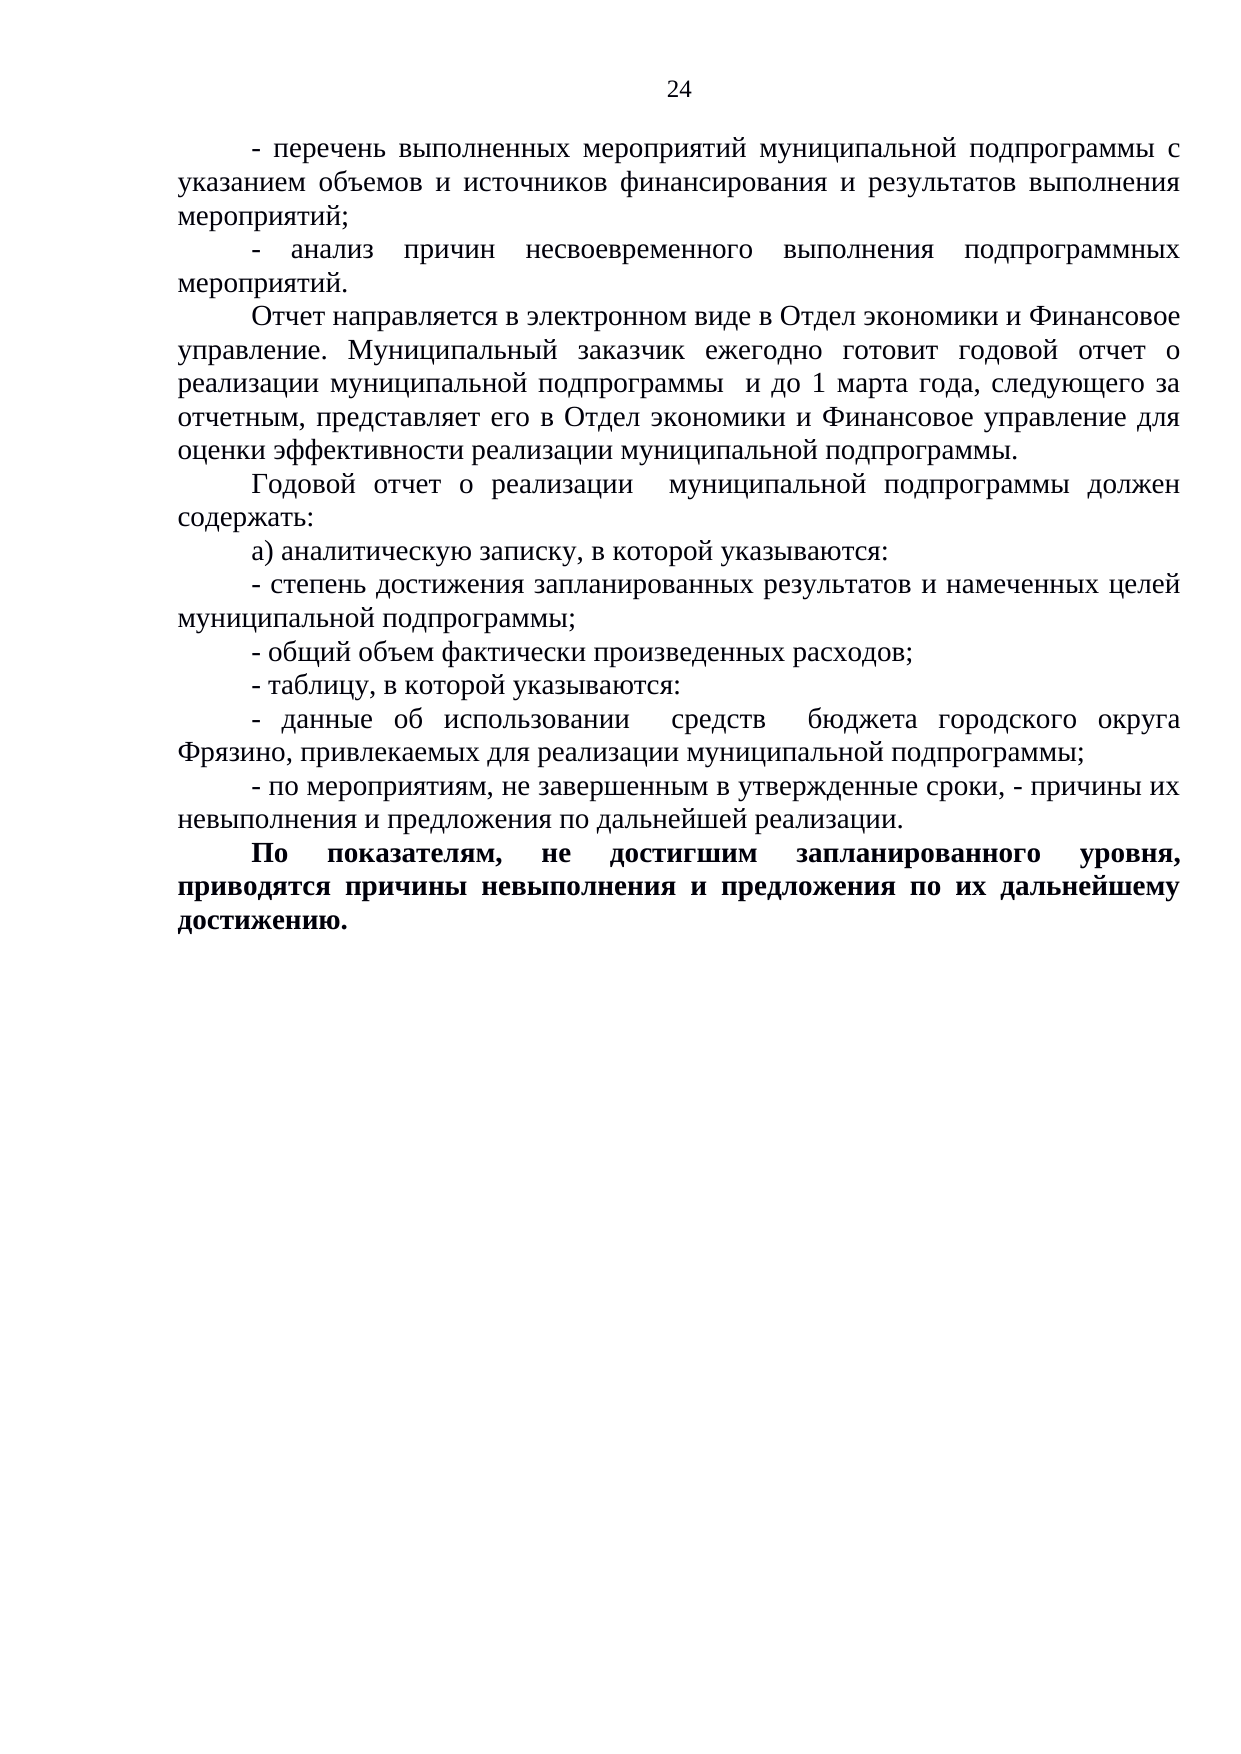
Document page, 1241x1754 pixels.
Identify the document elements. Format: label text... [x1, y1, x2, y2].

text - степень достижения запланированных результатов и намеченных целей муниципальной подпрограммы; [177, 567, 1181, 634]
text - по мероприятиям, не завершенным в утвержденные сроки, - причины их невыполнения и предложения по дальнейшей реализации. [177, 768, 1181, 835]
text По показателям, не достигшим запланированного уровня, приводятся причины невыполнения и предложения по их дальнейшему достижению. [177, 835, 1181, 936]
text - данные об использовании средств бюджета городского округа Фрязино, привлекаемых для реализации муниципальной подпрограммы; [177, 701, 1181, 768]
text Отчет направляется в электронном виде в Отдел экономики и Финансовое управление. Муниципальный заказчик ежегодно готовит годовой отчет о реализации муниципальной подпрограммы и до 1 марта года, следующего за отчетным, представляет его в Отдел экономики и Финансовое управление для оценки эффективности реализации муниципальной подпрограммы. [177, 298, 1181, 466]
text а) аналитическую записку, в которой указываются: [177, 533, 1181, 567]
text - общий объем фактически произведенных расходов; [177, 634, 1181, 667]
text - таблицу, в которой указываются: [177, 667, 1181, 701]
text Годовой отчет о реализации муниципальной подпрограммы должен содержать: [177, 466, 1181, 533]
text - анализ причин несвоевременного выполнения подпрограммных мероприятий. [177, 231, 1181, 298]
text - перечень выполненных мероприятий муниципальной подпрограммы с указанием объемов и источников финансирования и результатов выполнения мероприятий; [177, 131, 1181, 231]
